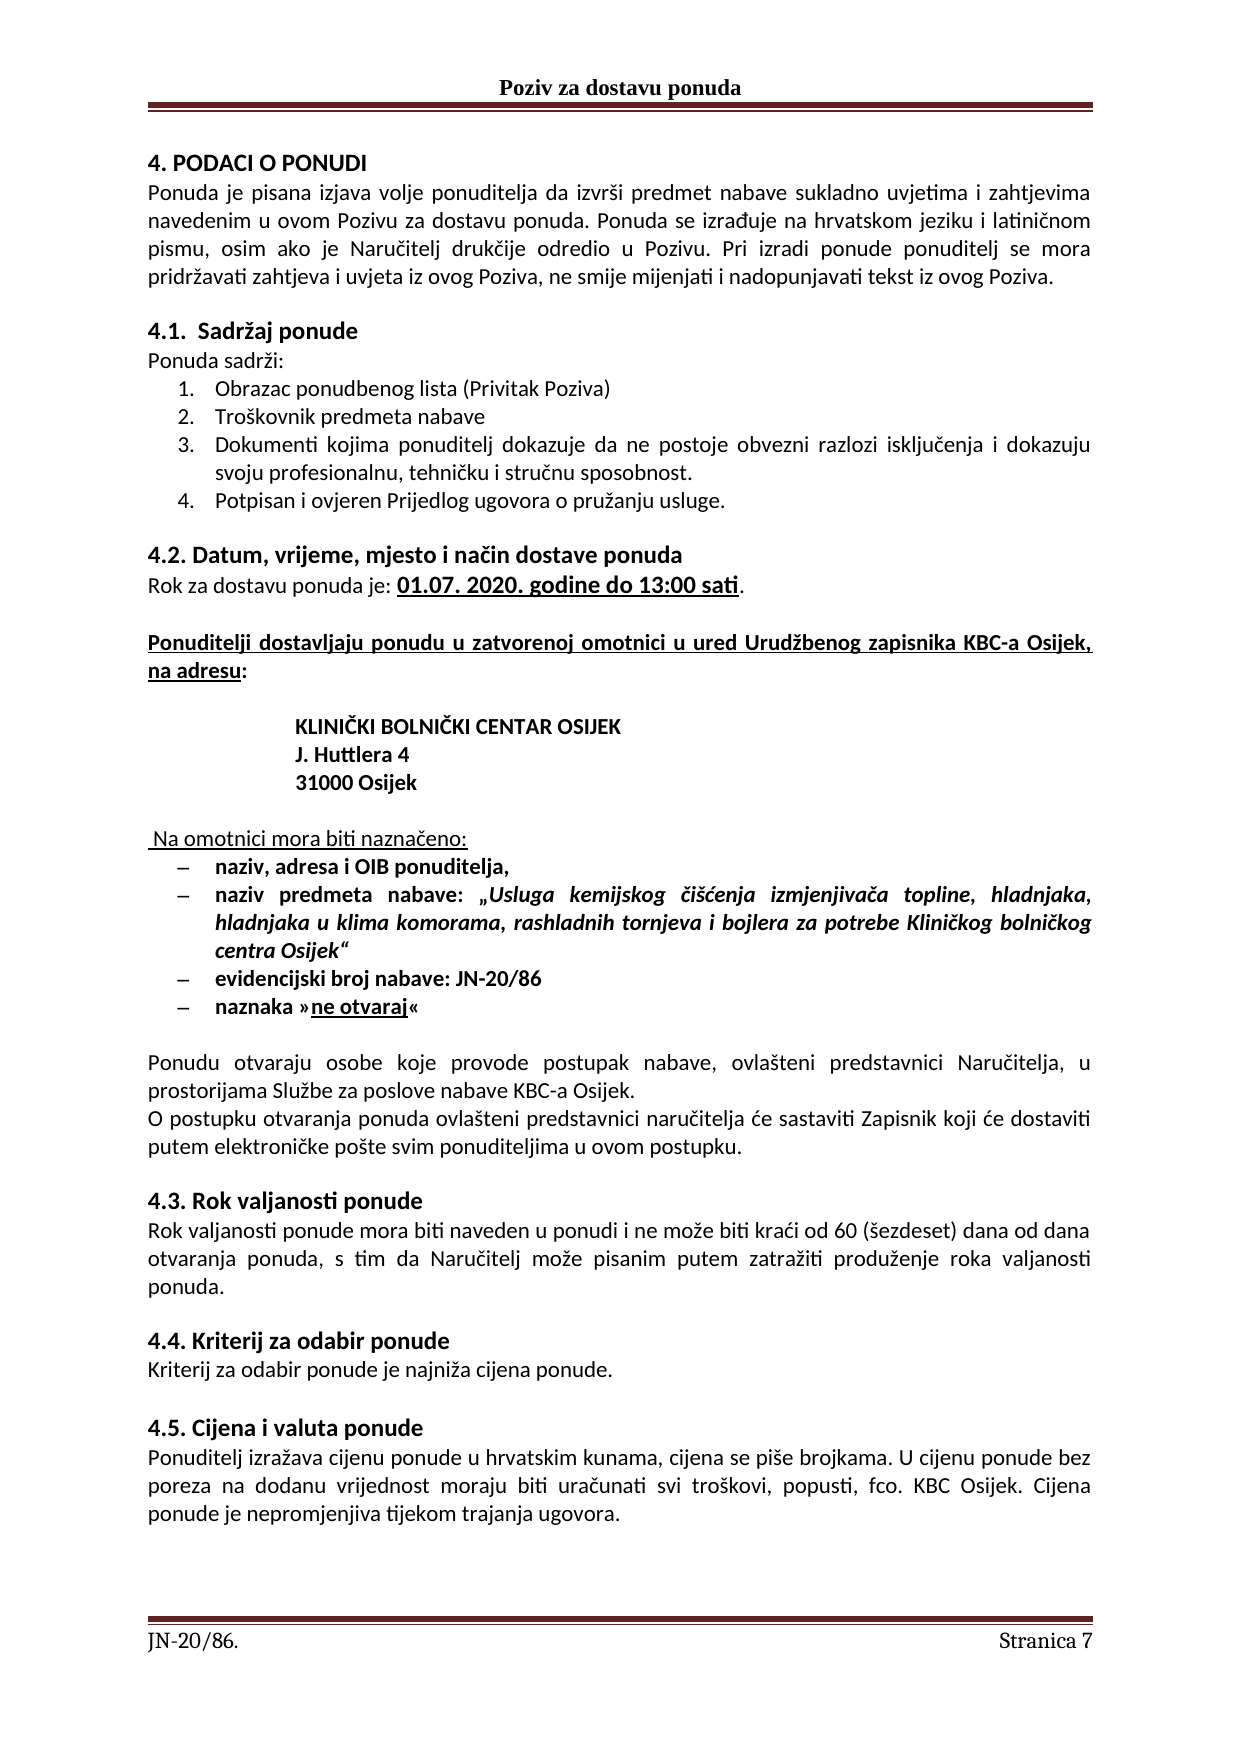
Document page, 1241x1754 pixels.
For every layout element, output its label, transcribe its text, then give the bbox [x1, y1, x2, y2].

text Ponuda sadrži: [148, 346, 1093, 374]
text Ponuda je pisana izjava volje ponuditelja da izvrši predmet nabave sukladno uvjetima i zahtjevima navedenim u ovom Pozivu za dostavu ponuda. Ponuda se izrađuje na hrvatskom jeziku i latiničnom pismu, osim ako je Naručitelj drukčije odredio u Pozivu. Pri izradi ponude ponuditelj se mora pridržavati zahtjeva i uvjeta iz ovog Poziva, ne smije mijenjati i nadopunjavati tekst iz ovog Poziva. [148, 178, 1093, 290]
text 4. PODACI O PONUDI [148, 148, 1093, 178]
list evidencijski broj nabave: JN-20/86 [177, 964, 1093, 992]
text Kriterij za odabir ponude je najniža cijena ponude. [148, 1355, 1093, 1383]
text KLINIČKI BOLNIČKI CENTAR OSIJEK [148, 712, 1093, 740]
text Rok valjanosti ponude mora biti naveden u ponudi i ne može biti kraći od 60 (šezdeset) dana od dana otvaranja ponuda, s tim da Naručitelj može pisanim putem zatražiti produženje roka valjanosti ponuda. [148, 1216, 1093, 1300]
text Rok za dostavu ponuda je: 01.07. 2020. godine do 13:00 sati. [148, 569, 1093, 600]
text Ponudu otvaraju osobe koje provode postupak nabave, ovlašteni predstavnici Naručitelja, u prostorijama Službe za poslove nabave KBC-a Osijek. [148, 1048, 1093, 1104]
list Obrazac ponudbenog lista (Privitak Poziva) [177, 374, 1093, 402]
text 4.5. Cijena i valuta ponude [148, 1413, 1093, 1443]
text 4.2. Datum, vrijeme, mjesto i način dostave ponuda [148, 539, 1093, 569]
text 4.3. Rok valjanosti ponude [148, 1185, 1093, 1216]
list Potpisan i ovjeren Prijedlog ugovora o pružanju usluge. [177, 486, 1093, 514]
text J. Huttlera 4 [148, 740, 1093, 768]
list naziv, adresa i OIB ponuditelja, [177, 852, 1093, 880]
text 4.4. Kriterij za odabir ponude [148, 1325, 1093, 1355]
text 31000 Osijek [148, 768, 1093, 796]
list Troškovnik predmeta nabave [177, 402, 1093, 430]
text O postupku otvaranja ponuda ovlašteni predstavnici naručitelja će sastaviti Zapisnik koji će dostaviti putem elektroničke pošte svim ponuditeljima u ovom postupku. [148, 1104, 1093, 1160]
list Dokumenti kojima ponuditelj dokazuje da ne postoje obvezni razlozi isključenja i dokazuju svoju profesionalnu, tehničku i stručnu sposobnost. [177, 430, 1093, 486]
text Na omotnici mora biti naznačeno: [148, 824, 1093, 852]
text Ponuditelj izražava cijenu ponude u hrvatskim kunama, cijena se piše brojkama. U cijenu ponude bez poreza na dodanu vrijednost moraju biti uračunati svi troškovi, popusti, fco. KBC Osijek. Cijena ponude je nepromjenjiva tijekom trajanja ugovora. [148, 1443, 1093, 1527]
list naznaka »ne otvaraj« [177, 992, 1093, 1020]
text Ponuditelji dostavljaju ponudu u zatvorenoj omotnici u ured Urudžbenog zapisnika KBC-a Osijek, na adresu: [148, 653, 1093, 684]
list naziv predmeta nabave: „Usluga kemijskog čišćenja izmjenjivača topline, hladnjaka, hladnjaka u klima komorama, rashladnih tornjeva i bojlera za potrebe Kliničkog bolničkog centra Osijek“ [177, 880, 1093, 964]
text Ponuditelji dostavljaju ponudu u zatvorenoj omotnici u ured Urudžbenog zapisnika KBC-a Osijek, na adresu: [148, 628, 1093, 652]
text 4.1. Sadržaj ponude [148, 315, 1093, 346]
